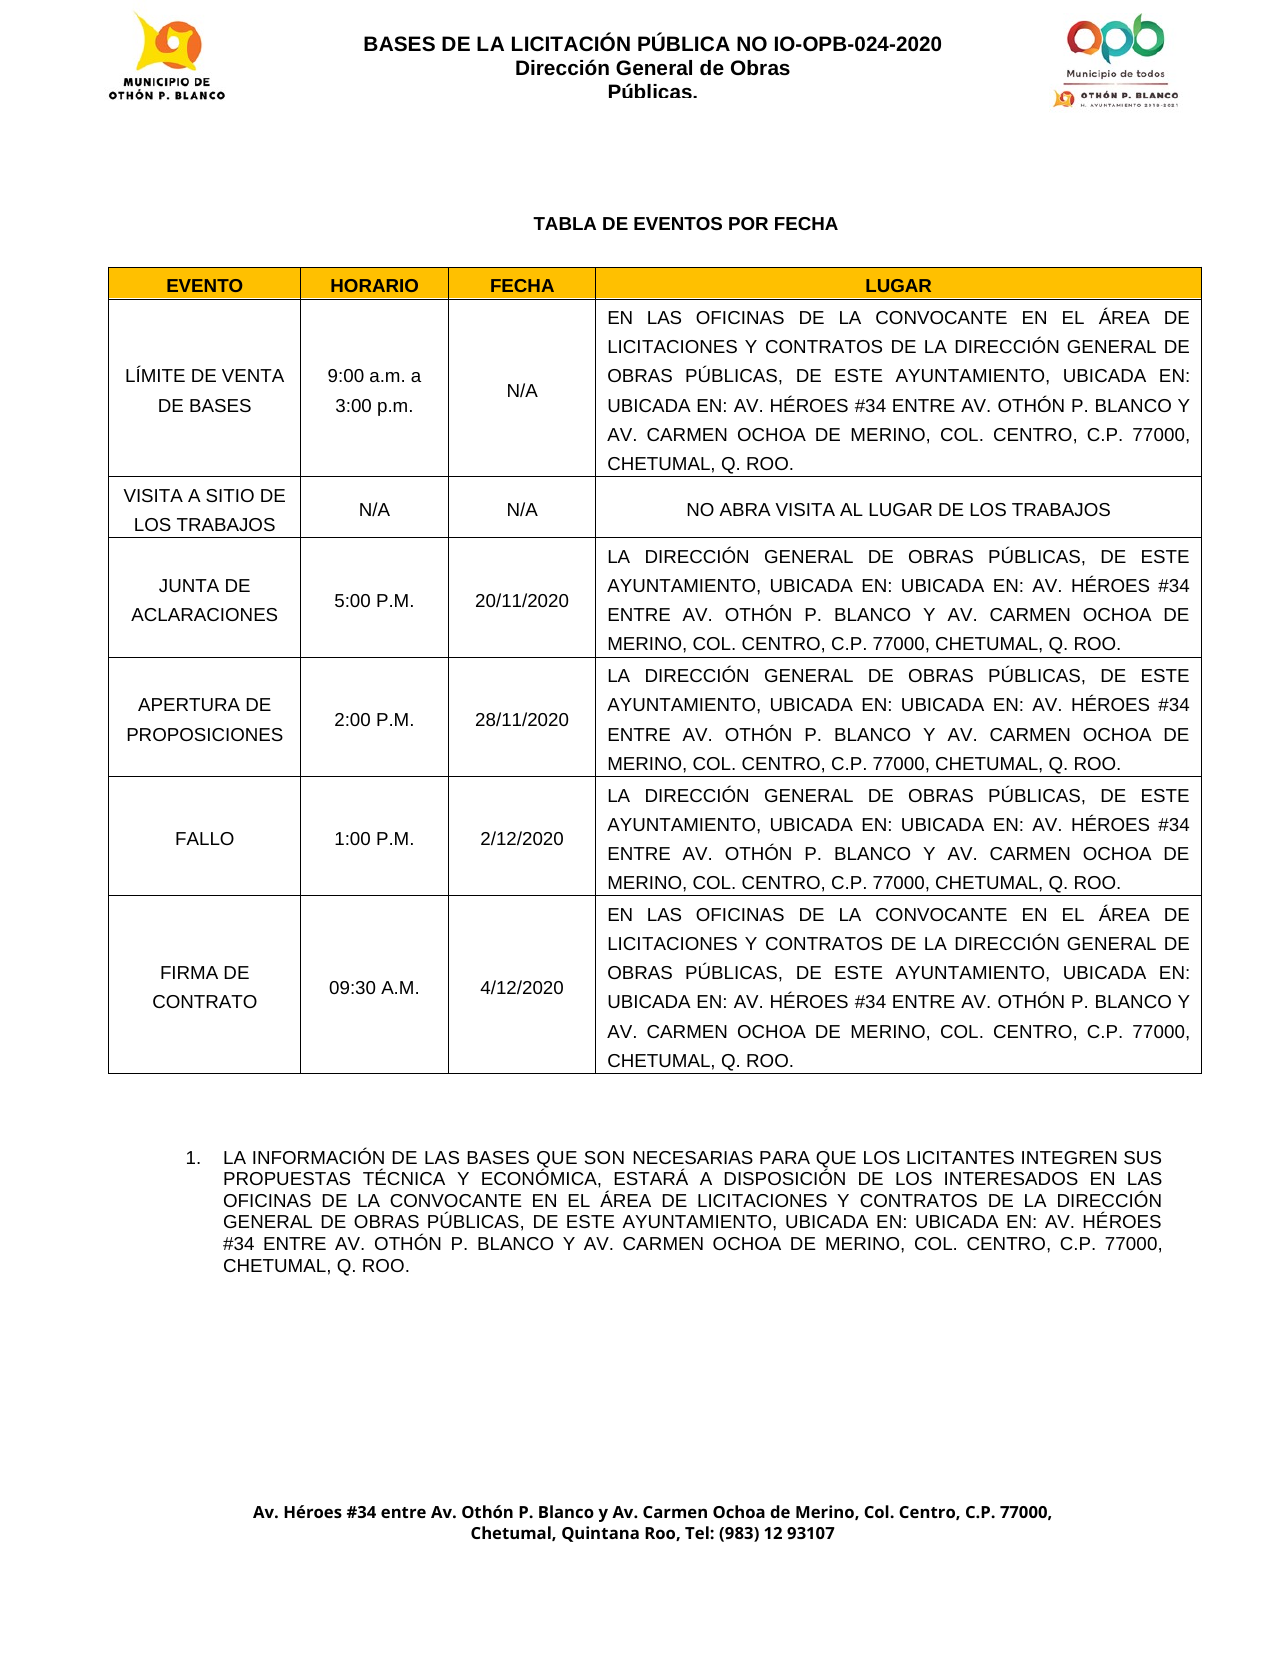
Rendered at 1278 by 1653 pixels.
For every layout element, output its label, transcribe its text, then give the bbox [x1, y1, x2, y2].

text TABLA DE EVENTOS POR FECHA [167, 207, 1204, 236]
table_cell N/A [449, 300, 595, 476]
picture [1049, 13, 1192, 113]
table_cell FIRMA DE CONTRATO [109, 896, 300, 1073]
table_cell 2:00 P.M. [301, 658, 448, 776]
table_cell LA DIRECCIÓN GENERAL DE OBRAS PÚBLICAS, DE ESTE AYUNTAMIENTO, UBICADA EN: UBICADA EN: AV. HÉROES #34 ENTRE AV. OTHÓN P. BLANCO Y AV. CARMEN OCHOA DE MERINO, COL. CENTRO, C.P. 77000, CHETUMAL, Q. ROO. [596, 658, 1201, 776]
table_cell APERTURA DE PROPOSICIONES [109, 658, 300, 776]
table_cell JUNTA DE ACLARACIONES [109, 538, 300, 657]
picture [104, 0, 237, 114]
table_cell EN LAS OFICINAS DE LA CONVOCANTE EN EL ÁREA DE LICITACIONES Y CONTRATOS DE LA DIRECCIÓN GENERAL DE OBRAS PÚBLICAS, DE ESTE AYUNTAMIENTO, UBICADA EN: UBICADA EN: AV. HÉROES #34 ENTRE AV. OTHÓN P. BLANCO Y AV. CARMEN OCHOA DE MERINO, COL. CENTRO, C.P. 77000, CHETUMAL, Q. ROO. [596, 896, 1201, 1073]
table_cell 9:00 a.m. a 3:00 p.m. [301, 300, 448, 476]
table_cell 28/11/2020 [449, 658, 595, 776]
table_cell NO ABRA VISITA AL LUGAR DE LOS TRABAJOS [596, 477, 1201, 537]
table_cell LA DIRECCIÓN GENERAL DE OBRAS PÚBLICAS, DE ESTE AYUNTAMIENTO, UBICADA EN: UBICADA EN: AV. HÉROES #34 ENTRE AV. OTHÓN P. BLANCO Y AV. CARMEN OCHOA DE MERINO, COL. CENTRO, C.P. 77000, CHETUMAL, Q. ROO. [596, 777, 1201, 895]
table_header LUGAR [596, 268, 1201, 298]
table_cell LÍMITE DE VENTA DE BASES [109, 300, 300, 476]
table_cell 2/12/2020 [449, 777, 595, 895]
table_cell LA DIRECCIÓN GENERAL DE OBRAS PÚBLICAS, DE ESTE AYUNTAMIENTO, UBICADA EN: UBICADA EN: AV. HÉROES #34 ENTRE AV. OTHÓN P. BLANCO Y AV. CARMEN OCHOA DE MERINO, COL. CENTRO, C.P. 77000, CHETUMAL, Q. ROO. [596, 538, 1201, 657]
table_cell N/A [301, 477, 448, 537]
list LA INFORMACIÓN DE LAS BASES QUE SON NECESARIAS PARA QUE LOS LICITANTES INTEGREN SUS PROPUESTAS TÉCNICA Y ECONÓMICA, ESTARÁ A DISPOSICIÓN DE LOS INTERESADOS EN LAS OFICINAS DE LA CONVOCANTE EN EL ÁREA DE LICITACIONES Y CONTRATOS DE LA DIRECCIÓN GENERAL DE OBRAS PÚBLICAS, DE ESTE AYUNTAMIENTO, UBICADA EN: UBICADA EN: AV. HÉROES #34 ENTRE AV. OTHÓN P. BLANCO Y AV. CARMEN OCHOA DE MERINO, COL. CENTRO, C.P. 77000, CHETUMAL, Q. ROO. [185, 1147, 1162, 1276]
table_cell FALLO [109, 777, 300, 895]
table_cell N/A [449, 477, 595, 537]
table_header EVENTO [109, 268, 300, 298]
table_cell VISITA A SITIO DE LOS TRABAJOS [109, 477, 300, 537]
table_header HORARIO [301, 268, 448, 298]
table_cell 5:00 P.M. [301, 538, 448, 657]
table_cell 09:30 A.M. [301, 896, 448, 1073]
table_cell 20/11/2020 [449, 538, 595, 657]
table_cell EN LAS OFICINAS DE LA CONVOCANTE EN EL ÁREA DE LICITACIONES Y CONTRATOS DE LA DIRECCIÓN GENERAL DE OBRAS PÚBLICAS, DE ESTE AYUNTAMIENTO, UBICADA EN: UBICADA EN: AV. HÉROES #34 ENTRE AV. OTHÓN P. BLANCO Y AV. CARMEN OCHOA DE MERINO, COL. CENTRO, C.P. 77000, CHETUMAL, Q. ROO. [596, 300, 1201, 476]
table_header FECHA [449, 268, 595, 298]
table_cell 1:00 P.M. [301, 777, 448, 895]
table_cell 4/12/2020 [449, 896, 595, 1073]
